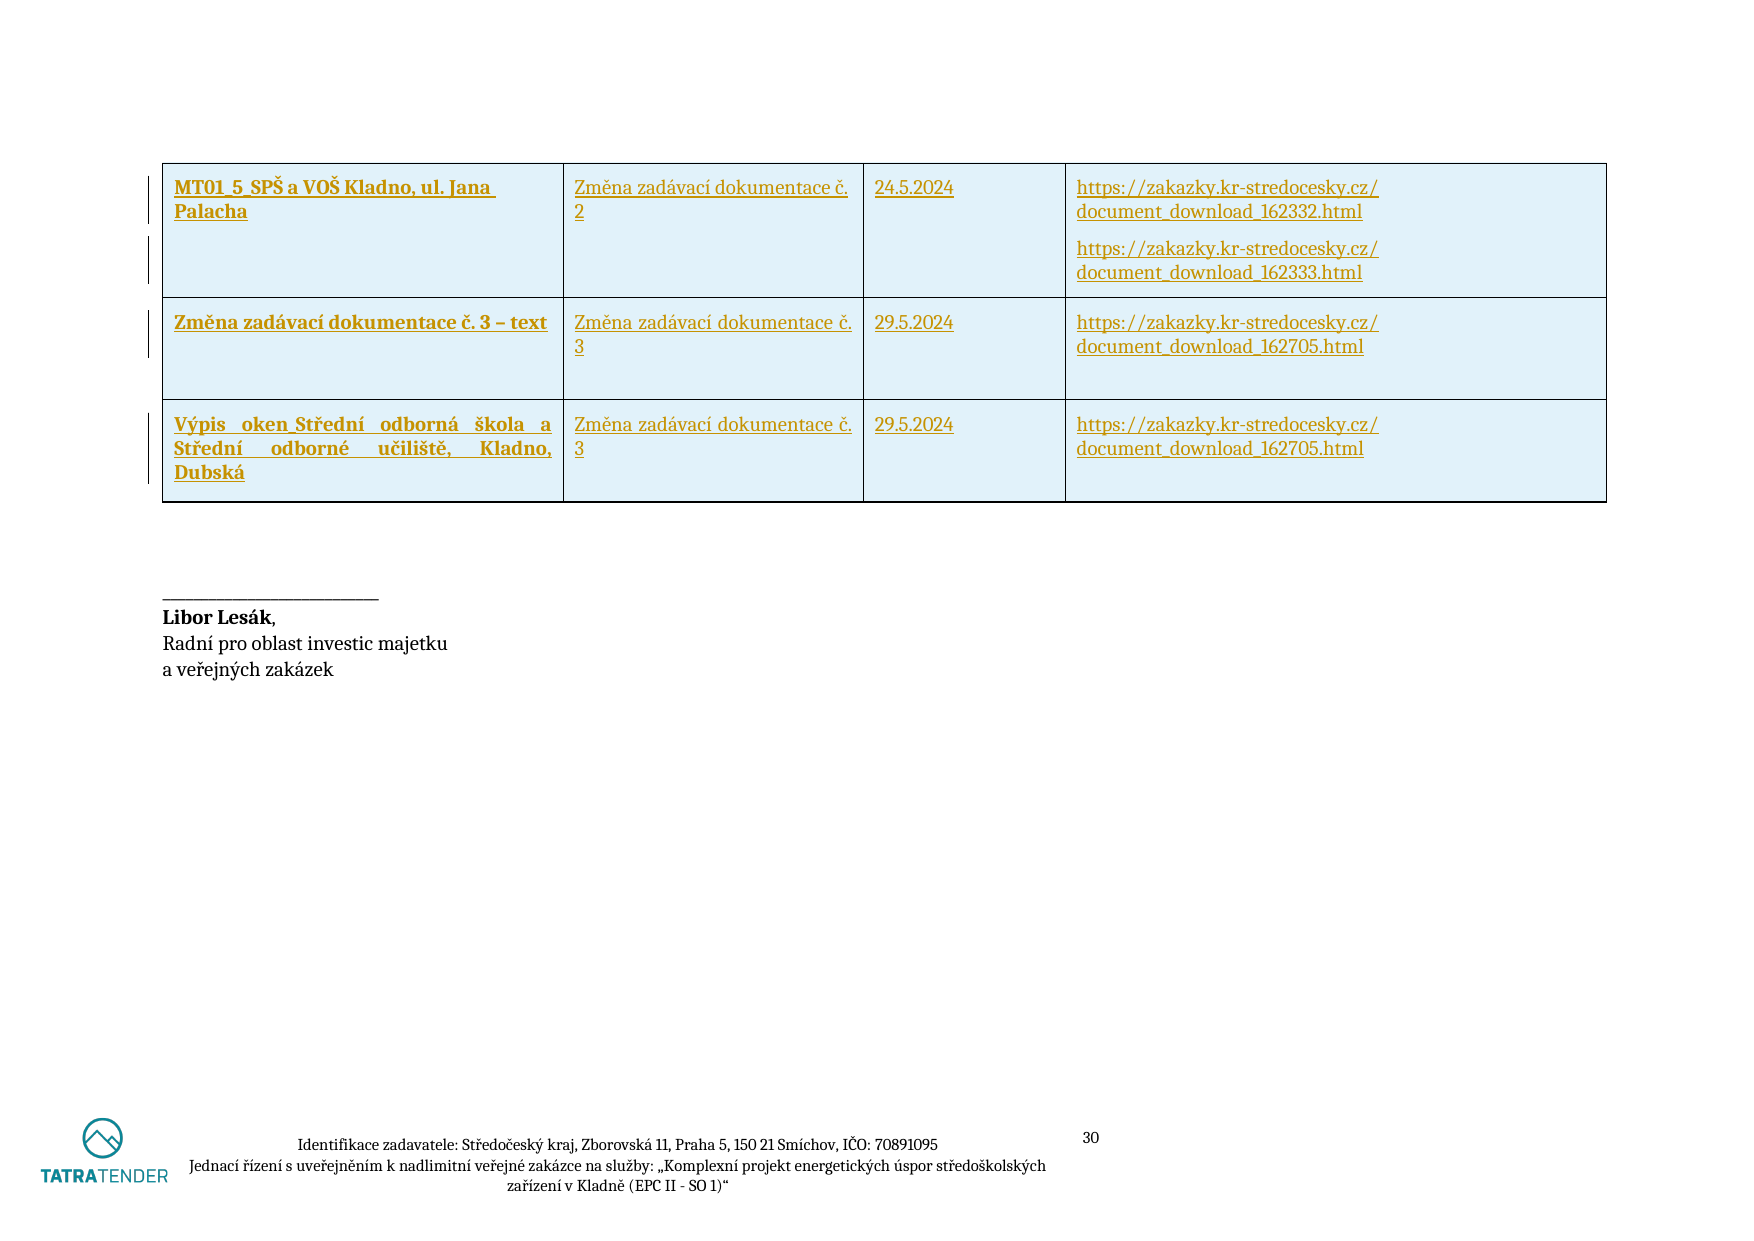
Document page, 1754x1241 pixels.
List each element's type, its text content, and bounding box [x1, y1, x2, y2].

text a veřejných zakázek [162, 657, 1606, 681]
picture [20, 1108, 188, 1197]
text Libor Lesák, [162, 606, 1606, 630]
text ____________________________ [162, 580, 1606, 604]
text Radní pro oblast investic majetku [162, 632, 1606, 656]
